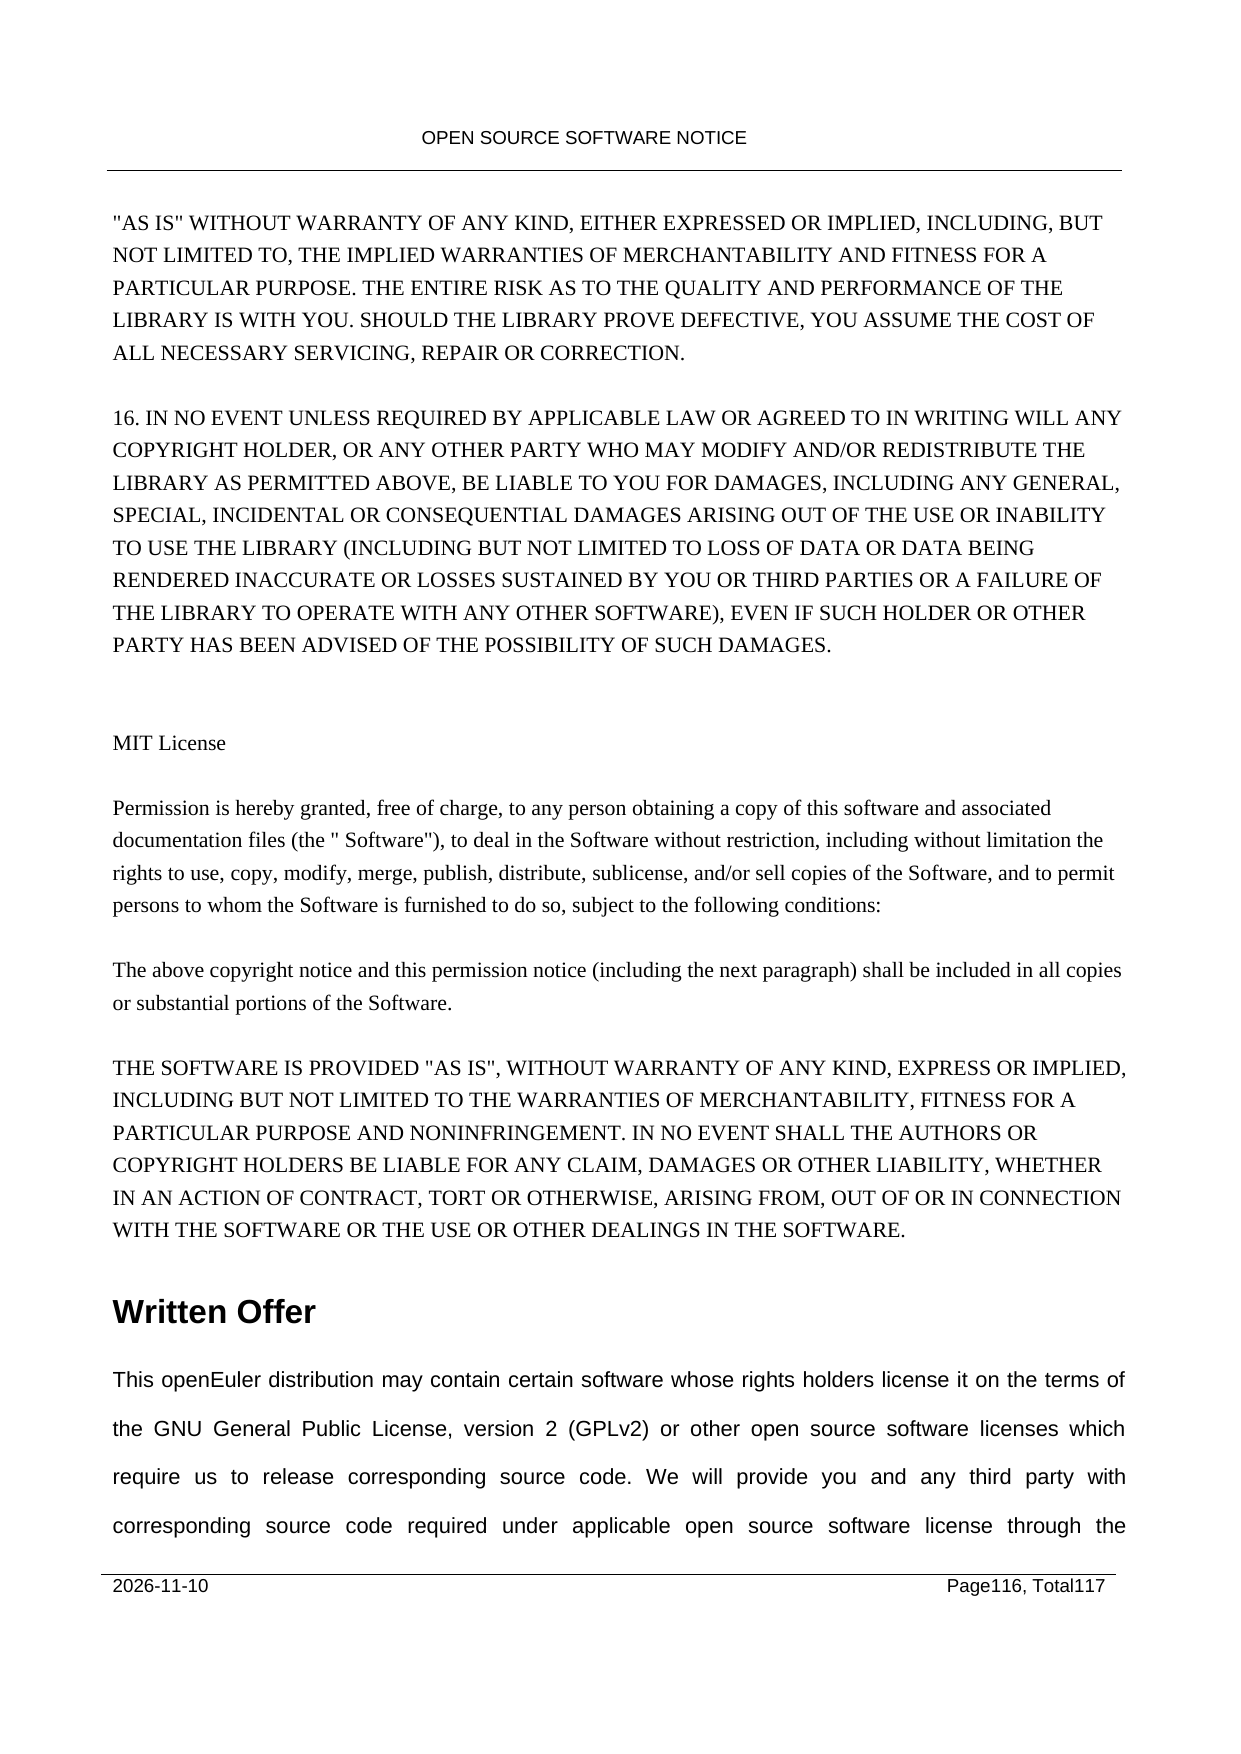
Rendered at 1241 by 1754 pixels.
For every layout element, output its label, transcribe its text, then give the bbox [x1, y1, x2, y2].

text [112, 1363, 1128, 1542]
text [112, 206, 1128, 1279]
text Written Offer [112, 1279, 1128, 1344]
